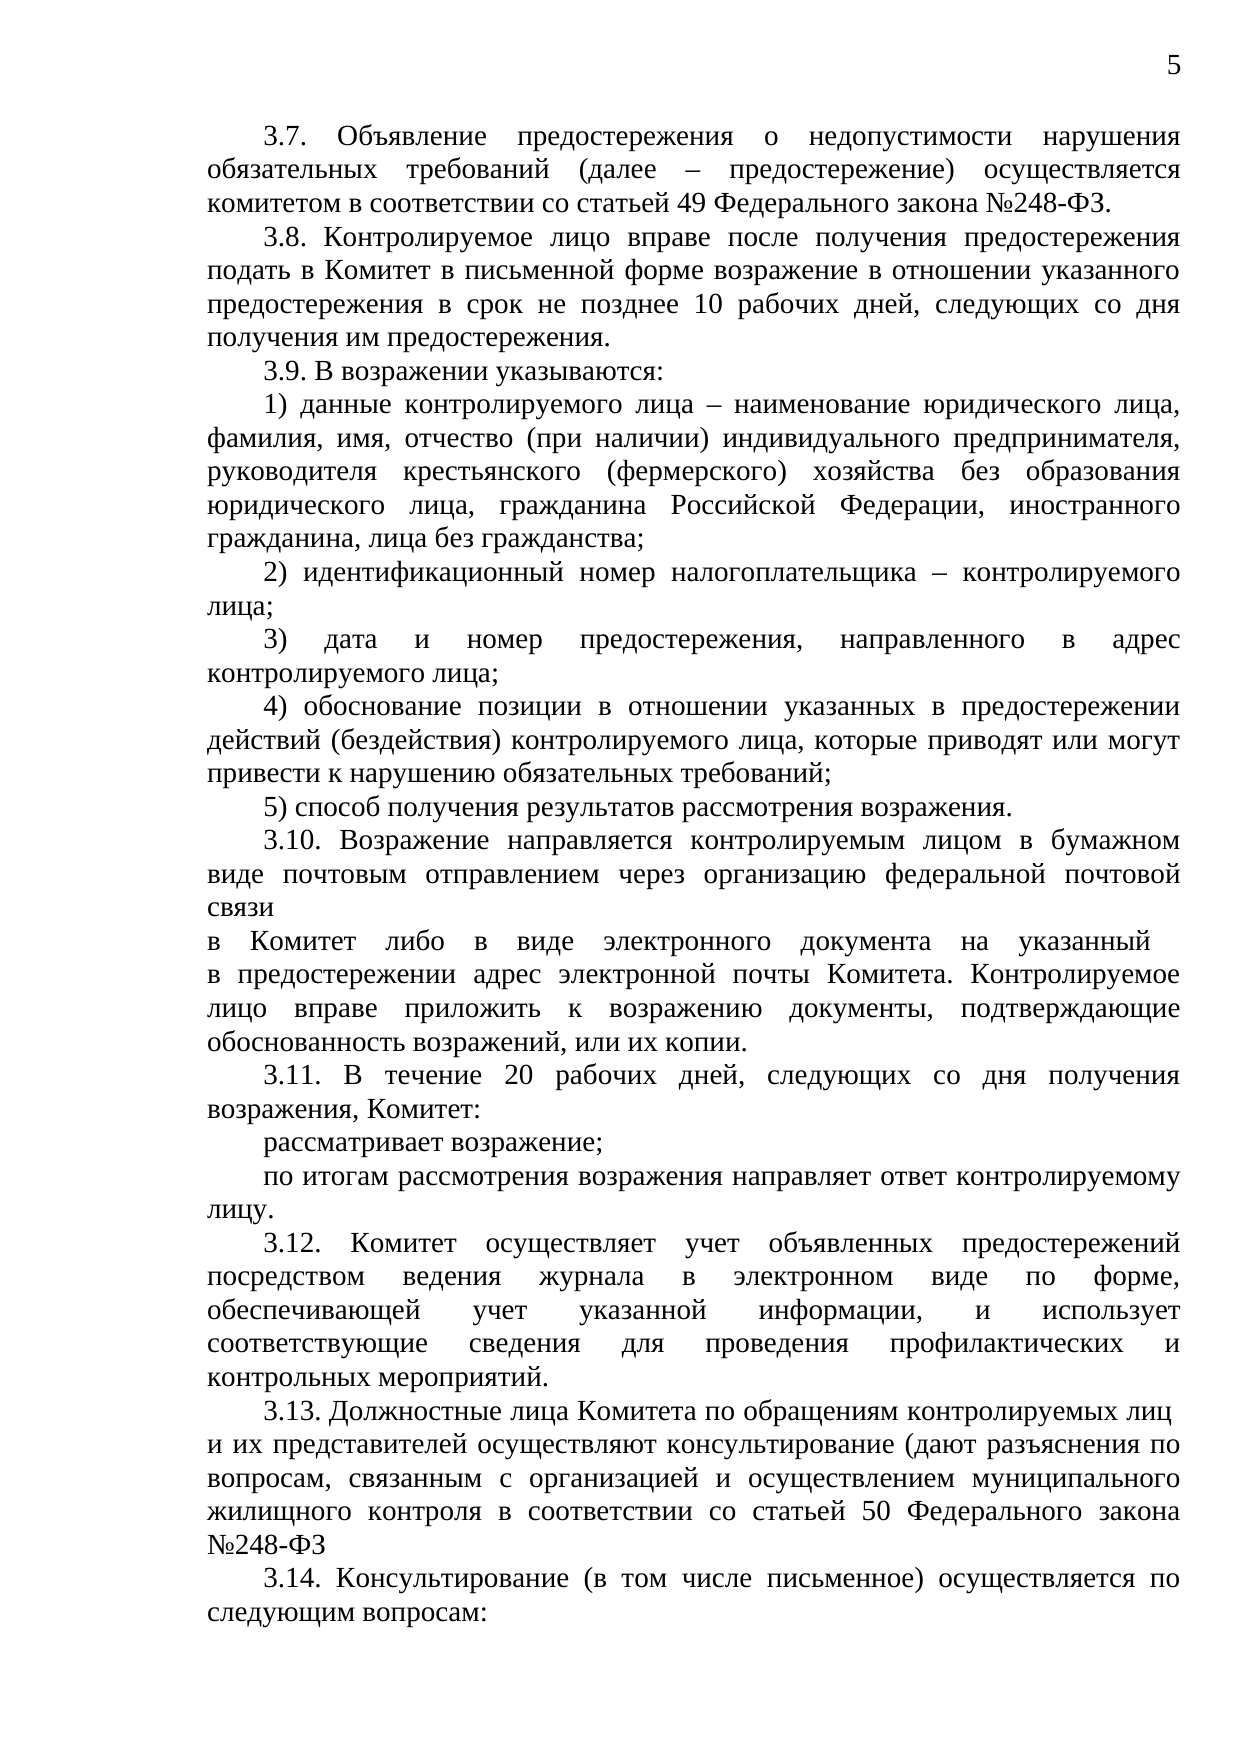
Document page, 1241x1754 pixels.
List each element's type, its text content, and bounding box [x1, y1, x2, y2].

text 3.14. Консультирование (в том числе письменное) осуществляется по следующим вопросам: [207, 1560, 1181, 1627]
text 5) способ получения результатов рассмотрения возражения. [207, 789, 1181, 822]
text 3.11. В течение 20 рабочих дней, следующих со дня получения возражения, Комитет: [207, 1057, 1181, 1124]
text 4) обоснование позиции в отношении указанных в предостережении действий (бездействия) контролируемого лица, которые приводят или могут привести к нарушению обязательных требований; [207, 688, 1181, 789]
text 3.12. Комитет осуществляет учет объявленных предостережений посредством ведения журнала в электронном виде по форме, обеспечивающей учет указанной информации, и использует соответствующие сведения для проведения профилактических и контрольных мероприятий. [207, 1225, 1181, 1393]
text 3.10. Возражение направляется контролируемым лицом в бумажном виде почтовым отправлением через организацию федеральной почтовой связи в Комитет либо в виде электронного документа на указанный в предостережении адрес электронной почты Комитета. Контролируемое лицо вправе приложить к возражению документы, подтверждающие обоснованность возражений, или их копии. [207, 822, 1181, 1057]
text 2) идентификационный номер налогоплательщика – контролируемого лица; [207, 554, 1181, 621]
text 3.9. В возражении указываются: [207, 353, 1181, 386]
text 1) данные контролируемого лица – наименование юридического лица, фамилия, имя, отчество (при наличии) индивидуального предпринимателя, руководителя крестьянского (фермерского) хозяйства без образования юридического лица, гражданина Российской Федерации, иностранного гражданина, лица без гражданства; [207, 386, 1181, 554]
text 3) дата и номер предостережения, направленного в адрес контролируемого лица; [207, 621, 1181, 688]
text по итогам рассмотрения возражения направляет ответ контролируемому лицу. [207, 1158, 1181, 1225]
text 3.8. Контролируемое лицо вправе после получения предостережения подать в Комитет в письменной форме возражение в отношении указанного предостережения в срок не позднее 10 рабочих дней, следующих со дня получения им предостережения. [207, 219, 1181, 353]
text 3.7. Объявление предостережения о недопустимости нарушения обязательных требований (далее – предостережение) осуществляется комитетом в соответствии со статьей 49 Федерального закона №248-ФЗ. [207, 118, 1181, 219]
text 3.13. Должностные лица Комитета по обращениям контролируемых лиц и их представителей осуществляют консультирование (дают разъяснения по вопросам, связанным с организацией и осуществлением муниципального жилищного контроля в соответствии со статьей 50 Федерального закона №248-ФЗ [207, 1393, 1181, 1560]
text рассматривает возражение; [207, 1124, 1181, 1158]
